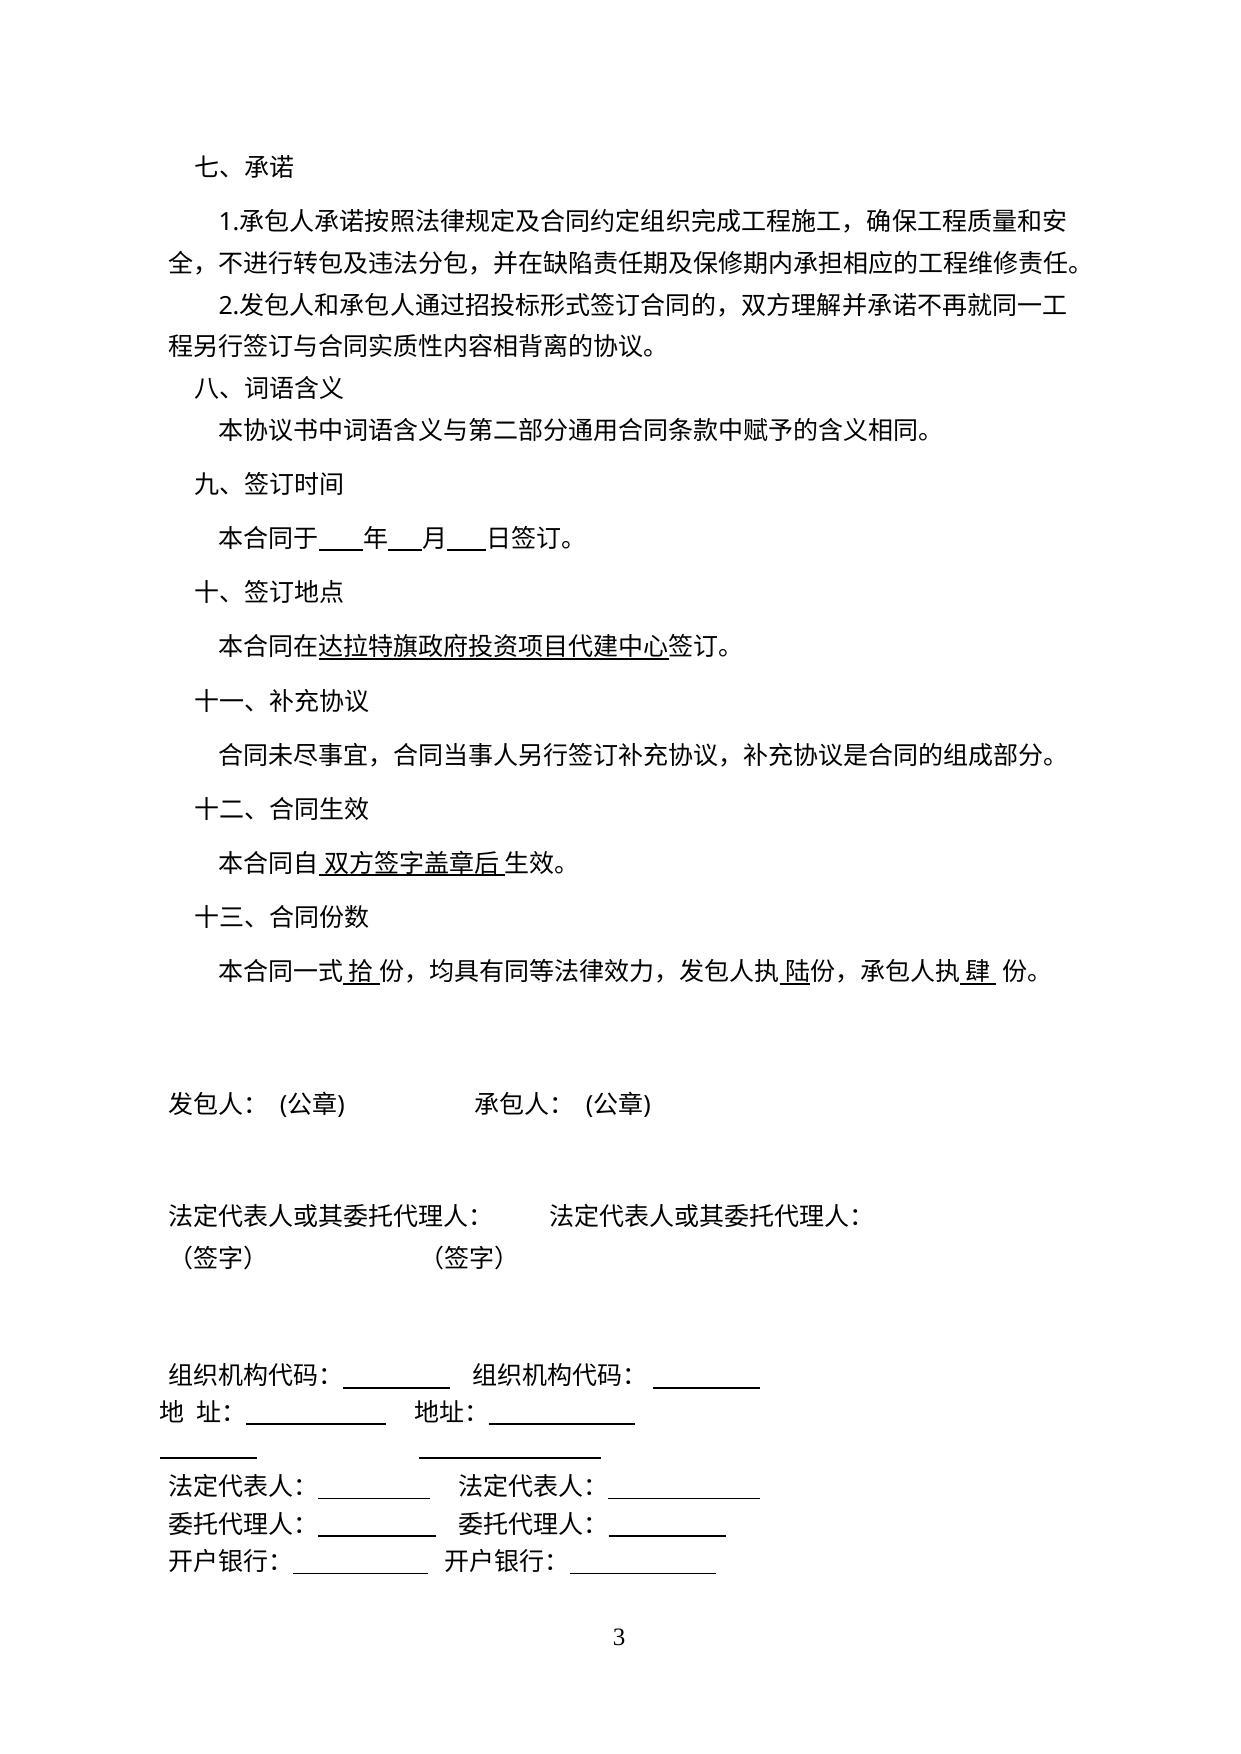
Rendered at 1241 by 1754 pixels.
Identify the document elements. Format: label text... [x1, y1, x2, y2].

text 法定代表人或其委托代理人： 法定代表人或其委托代理人： [168, 1196, 1069, 1233]
text 十三、合同份数 [168, 898, 1069, 934]
text （签字） （签字） [168, 1238, 1069, 1274]
text 地 址： 地址： [159, 1392, 1069, 1428]
text 1.承包人承诺按照法律规定及合同约定组织完成工程施工，确保工程质量和安全，不进行转包及违法分包，并在缺陷责任期及保修期内承担相应的工程维修责任。 [168, 202, 1069, 280]
text 本合同自 双方签字盖章后 生效。 [168, 843, 1069, 880]
text 九、签订时间 [168, 464, 1069, 501]
text 2.发包人和承包人通过招投标形式签订合同的，双方理解并承诺不再就同一工程另行签订与合同实质性内容相背离的协议。 [168, 285, 1069, 363]
text 十、签订地点 [168, 573, 1069, 609]
text 八、词语含义 [168, 368, 1069, 405]
text 合同未尽事宜，合同当事人另行签订补充协议，补充协议是合同的组成部分。 [168, 735, 1069, 771]
text 本协议书中词语含义与第二部分通用合同条款中赋予的含义相同。 [168, 410, 1069, 446]
text 十二、合同生效 [168, 789, 1069, 826]
text 组织机构代码： 组织机构代码： [168, 1355, 1069, 1392]
text 十一、补充协议 [168, 681, 1069, 717]
text 开户银行： 开户银行： [168, 1541, 1069, 1578]
text 本合同在达拉特旗政府投资项目代建中心签订。 [168, 627, 1069, 663]
text 本合同于 年 月 日签订。 [168, 518, 1069, 555]
text 法定代表人： 法定代表人： [168, 1466, 1069, 1503]
text 七、承诺 [168, 148, 1069, 184]
text 本合同一式 拾 份，均具有同等法律效力，发包人执 陆份，承包人执 肆 份。 [168, 952, 1069, 988]
text 发包人： (公章) 承包人： (公章) [168, 1085, 1069, 1121]
text 委托代理人： 委托代理人： [168, 1503, 1069, 1541]
